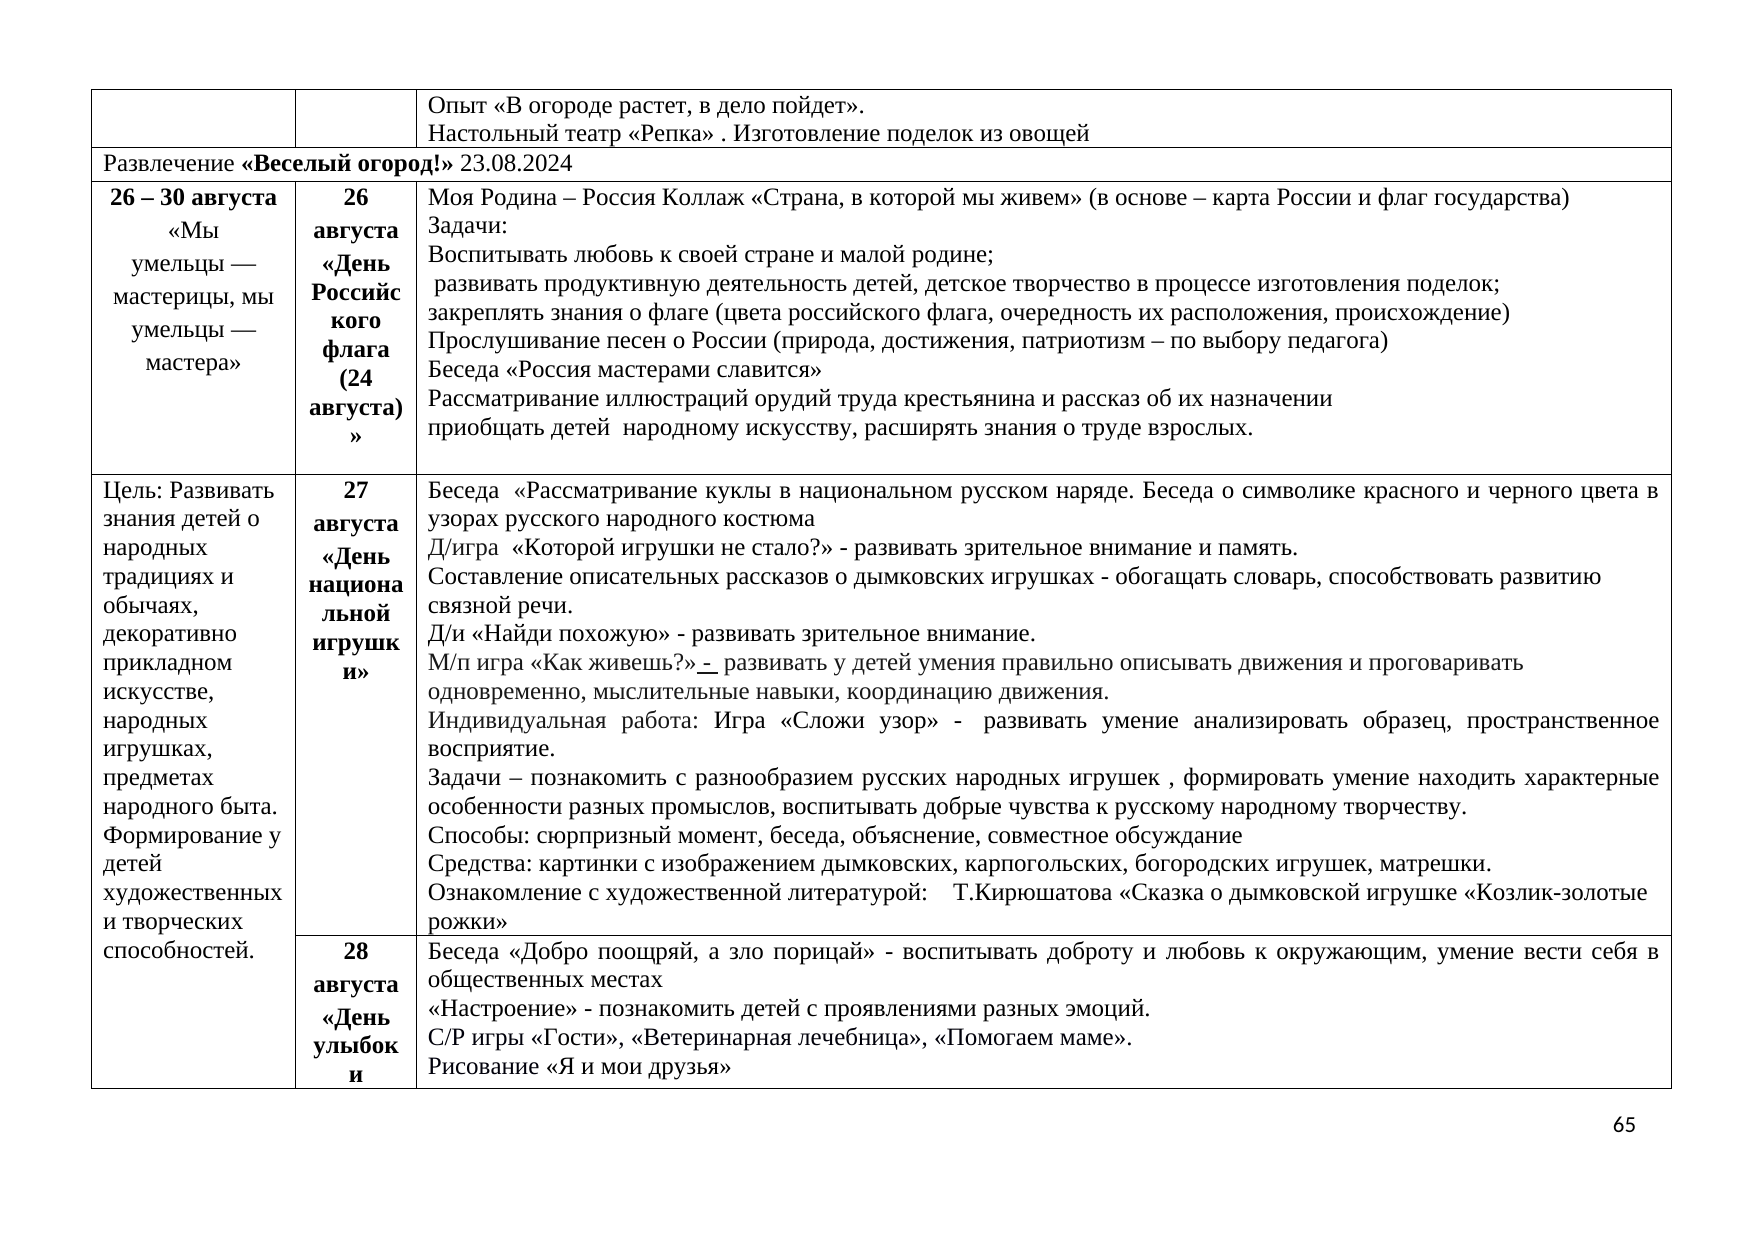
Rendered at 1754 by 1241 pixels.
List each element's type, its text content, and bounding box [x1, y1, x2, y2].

table_cell Развлечение «Веселый огород!» 23.08.2024 [92, 148, 1671, 181]
table_cell 27 августа «День национальной игрушки» [296, 475, 416, 935]
table_cell Беседа «Рассматривание куклы в национальном русском наряде. Беседа о символике красного и черного цвета в узорах русского народного костюма Д/игра «Которой игрушки не стало?» - развивать зрительное внимание и память. Составление описательных рассказов о дымковских игрушках - обогащать словарь, способствовать развитию связной речи. Д/и «Найди похожую» - развивать зрительное внимание. М/п игра «Как живешь?» - развивать у детей умения правильно описывать движения и проговаривать одновременно, мыслительные навыки, координацию движения. Индивидуальная работа: Игра «Сложи узор» - развивать умение анализировать образец, пространственное восприятие. Задачи – познакомить с разнообразием русских народных игрушек , формировать умение находить характерные особенности разных промыслов, воспитывать добрые чувства к русскому народному творчеству. Способы: сюрпризный момент, беседа, объяснение, совместное обсуждание Средства: картинки с изображением дымковских, карпогольских, богородских игрушек, матрешки. Ознакомление с художественной литературой: Т.Кирюшатова «Сказка о дымковской игрушке «Козлик-золотые рожки» [417, 475, 1671, 935]
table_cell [296, 936, 416, 1088]
table_cell Цель: Развивать знания детей о народных традициях и обычаях, декоративно прикладном искусстве, народных игрушках, предметах народного быта. Формирование у детей художественных и творческих способностей. [92, 475, 295, 1088]
table_cell 26 – 30 августа «Мы умельцы — мастерицы, мы умельцы — мастера» [92, 182, 295, 474]
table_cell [417, 936, 1671, 1088]
table_cell Моя Родина – Россия Коллаж «Страна, в которой мы живем» (в основе – карта России и флаг государства) Задачи: Воспитывать любовь к своей стране и малой родине; развивать продуктивную деятельность детей, детское творчество в процессе изготовления поделок; закреплять знания о флаге (цвета российского флага, очередность их расположения, происхождение) Прослушивание песен о России (природа, достижения, патриотизм – по выбору педагога) Беседа «Россия мастерами славится» Рассматривание иллюстраций орудий труда крестьянина и рассказ об их назначении приобщать детей народному искусству, расширять знания о труде взрослых. [417, 182, 1671, 474]
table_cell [417, 90, 1671, 147]
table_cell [296, 90, 416, 147]
table_cell 26 августа «День Российского флага (24 августа)» [296, 182, 416, 474]
